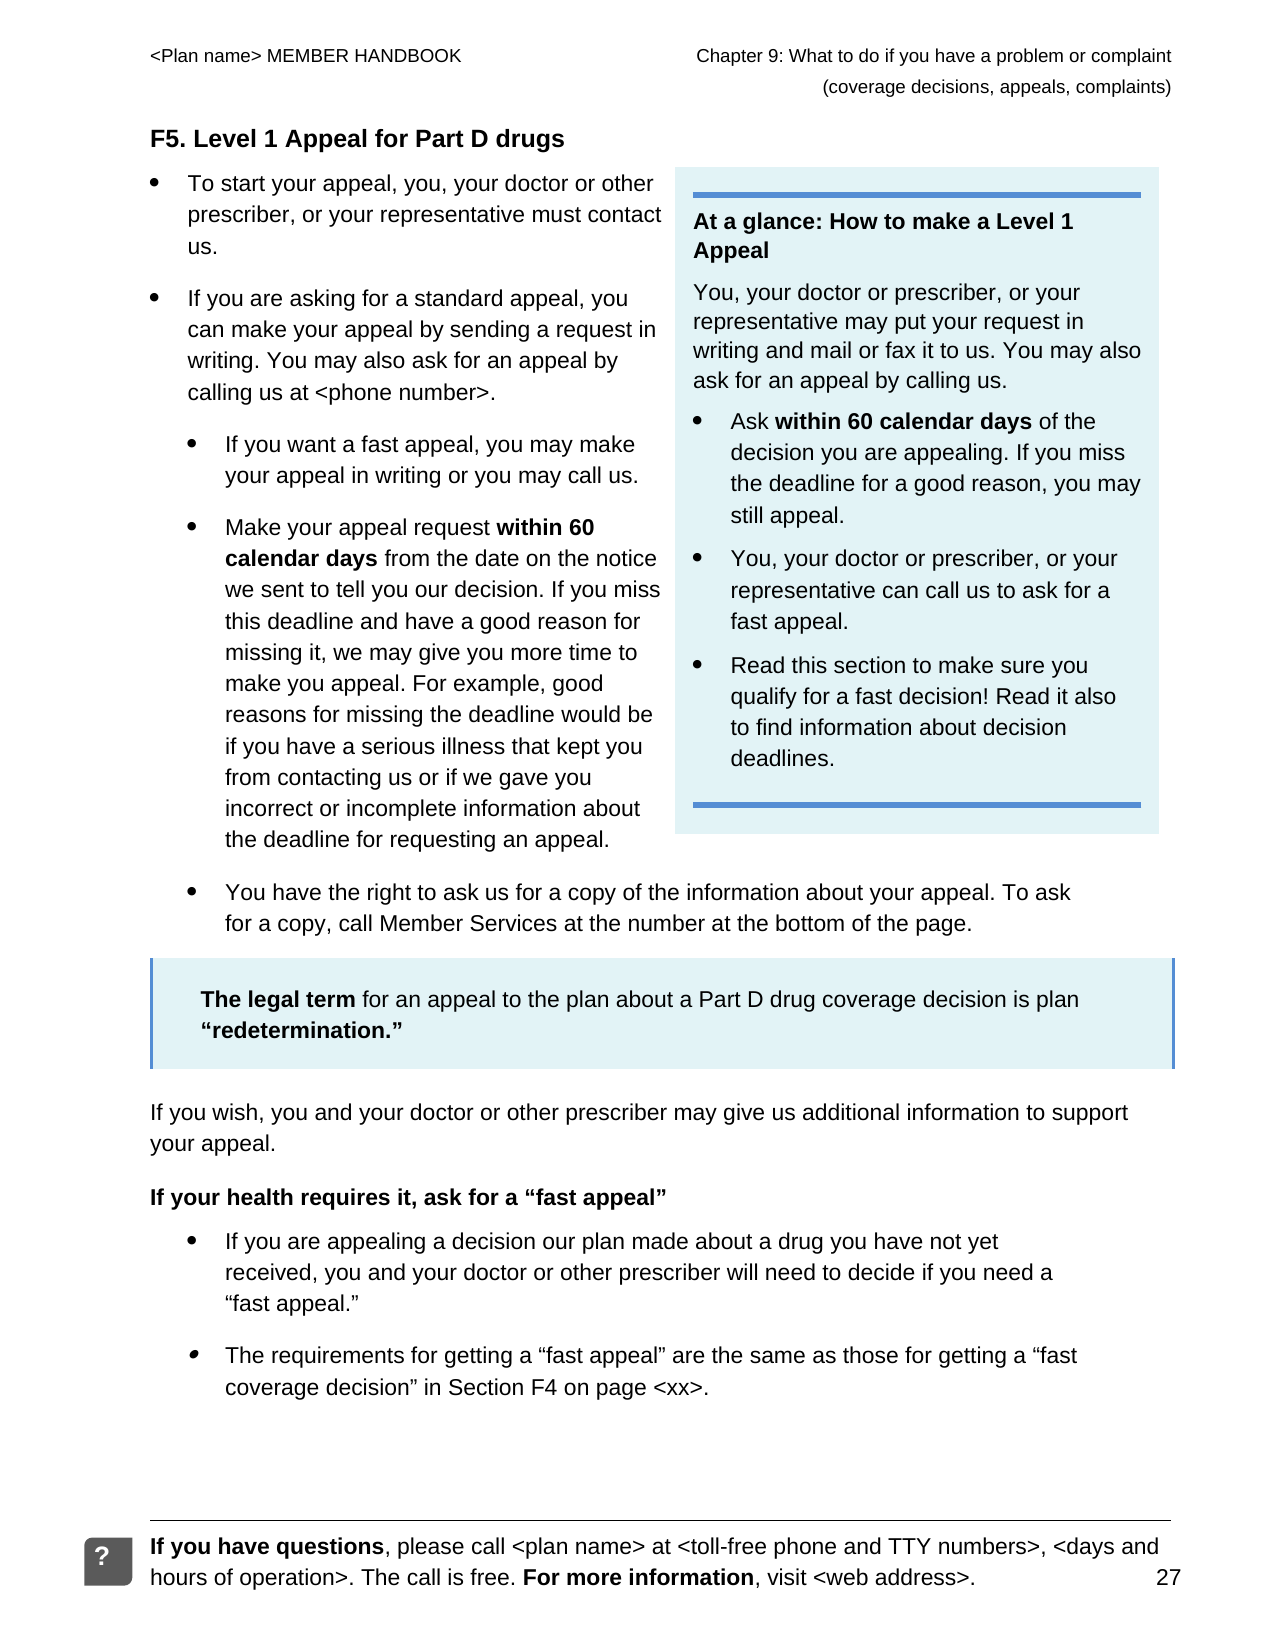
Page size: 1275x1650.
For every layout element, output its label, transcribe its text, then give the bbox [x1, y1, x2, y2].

list You have the right to ask us for a copy of the information about your appeal. To ask for a copy, call Member Services at the number at the bottom of the page. [187, 875, 1096, 937]
list If you are asking for a standard appeal, you can make your appeal by sending a request in writing. You may also ask for an appeal by calling us at <phone number>. [150, 281, 675, 406]
table_header The legal term for an appeal to the plan about a Part D drug coverage decision is plan “redetermination.” [153, 961, 1172, 1066]
text If you wish, you and your doctor or other prescriber may give us additional information to support your appeal. [150, 1095, 1171, 1158]
list To start your appeal, you, your doctor or other prescriber, or your representative must contact us. [150, 167, 675, 260]
subtitle F5. Level 1 Appeal for Part D drugs [150, 121, 1096, 154]
list Make your appeal request within 60 calendar days from the date on the notice we sent to tell you our decision. If you miss this deadline and have a good reason for missing it, we may give you more time to make you appeal. For example, good reasons for missing the deadline would be if you have a serious illness that kept you from contacting us or if we gave you incorrect or incomplete information about the deadline for requesting an appeal. [187, 510, 1096, 854]
list The requirements for getting a “fast appeal” are the same as those for getting a “fast coverage decision” in Section F4 on page <xx>. [187, 1339, 1096, 1401]
list If you are appealing a decision our plan made about a drug you have not yet received, you and your doctor or other prescriber will need to decide if you need a “fast appeal.” [187, 1224, 1096, 1318]
table_header At a glance: How to make a Level 1 Appeal You, your doctor or prescriber, or your representative may put your request in writing and mail or fax it to us. You may also ask for an appeal by calling us. Ask within 60 calendar days of the decision you are appealing. If you miss the deadline for a good reason, you may still appeal. You, your doctor or prescriber, or your representative can call us to ask for a fast appeal. Read this section to make sure you qualify for a fast decision! Read it also to find information about decision deadlines. [688, 179, 1146, 821]
list If you want a fast appeal, you may make your appeal in writing or you may call us. [187, 427, 675, 489]
subtitle If your health requires it, ask for a “fast appeal” [150, 1178, 1096, 1212]
